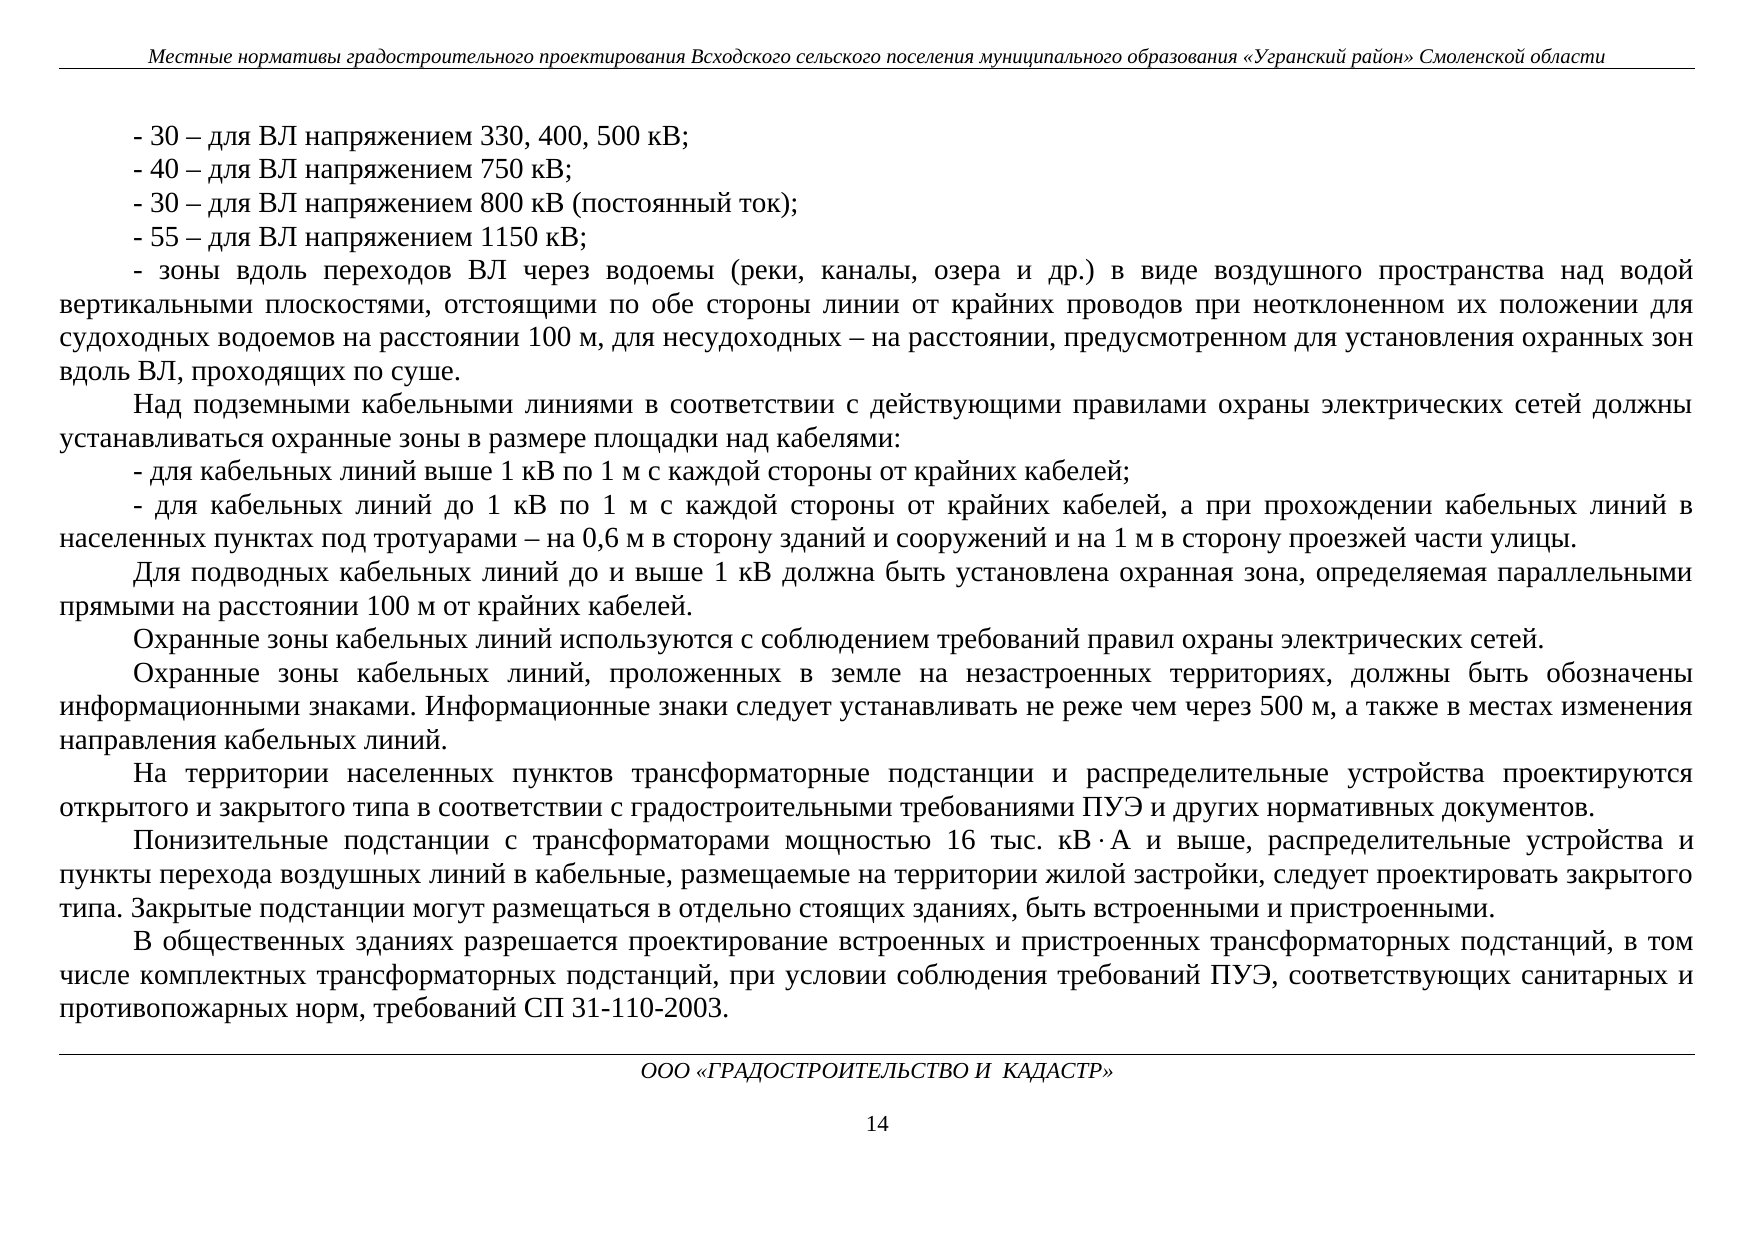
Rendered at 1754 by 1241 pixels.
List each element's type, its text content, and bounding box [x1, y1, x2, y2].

text - 30 – для ВЛ напряжением 800 кВ (постоянный ток); [59, 185, 1695, 219]
text Для подводных кабельных линий до и выше 1 кВ должна быть установлена охранная зона, определяемая параллельными прямыми на расстоянии от крайних кабелей. [59, 554, 1695, 621]
text Охранные зоны кабельных линий, проложенных в земле на незастроенных территориях, должны быть обозначены информационными знаками. Информационные знаки следует устанавливать не реже чем через , а также в местах изменения направления кабельных линий. [59, 655, 1695, 755]
text Над подземными кабельными линиями в соответствии с действующими правилами охраны электрических сетей должны устанавливаться охранные зоны в размере площадки над кабелями: [59, 386, 1695, 453]
text - для кабельных линий выше 1 кВ по с каждой стороны от крайних кабелей; [59, 453, 1695, 487]
text Понизительные подстанции с трансформаторами мощностью 16 тыс. кВА и выше, распределительные устройства и пункты перехода воздушных линий в кабельные, размещаемые на территории жилой застройки, следует проектировать закрытого типа. Закрытые подстанции могут размещаться в отдельно стоящих зданиях, быть встроенными и пристроенными. [59, 822, 1695, 923]
text В общественных зданиях разрешается проектирование встроенных и пристроенных трансформаторных подстанций, в том числе комплектных трансформаторных подстанций, при условии соблюдения требований ПУЭ, соответствующих санитарных и противопожарных норм, требований СП 31-110-2003. [59, 923, 1695, 1024]
text - 40 – для ВЛ напряжением 750 кВ; [59, 152, 1695, 185]
text - зоны вдоль переходов ВЛ через водоемы (реки, каналы, озера и др.) в виде воздушного пространства над водой вертикальными плоскостями, отстоящими по обе стороны линии от крайних проводов при неотклоненном их положении для судоходных водоемов на расстоянии , для несудоходных – на расстоянии, предусмотренном для установления охранных зон вдоль ВЛ, проходящих по суше. [59, 252, 1695, 386]
text Охранные зоны кабельных линий используются с соблюдением требований правил охраны электрических сетей. [59, 621, 1695, 655]
text - 30 – для ВЛ напряжением 330, 400, 500 кВ; [59, 118, 1695, 152]
text - 55 – для ВЛ напряжением 1150 кВ; [59, 219, 1695, 252]
text На территории населенных пунктов трансформаторные подстанции и распределительные устройства проектируются открытого и закрытого типа в соответствии с градостроительными требованиями ПУЭ и других нормативных документов. [59, 755, 1695, 822]
text - для кабельных линий до 1 кВ по с каждой стороны от крайних кабелей, а при прохождении кабельных линий в населенных пунктах под тротуарами – на в сторону зданий и сооружений и на в сторону проезжей части улицы. [59, 487, 1695, 554]
